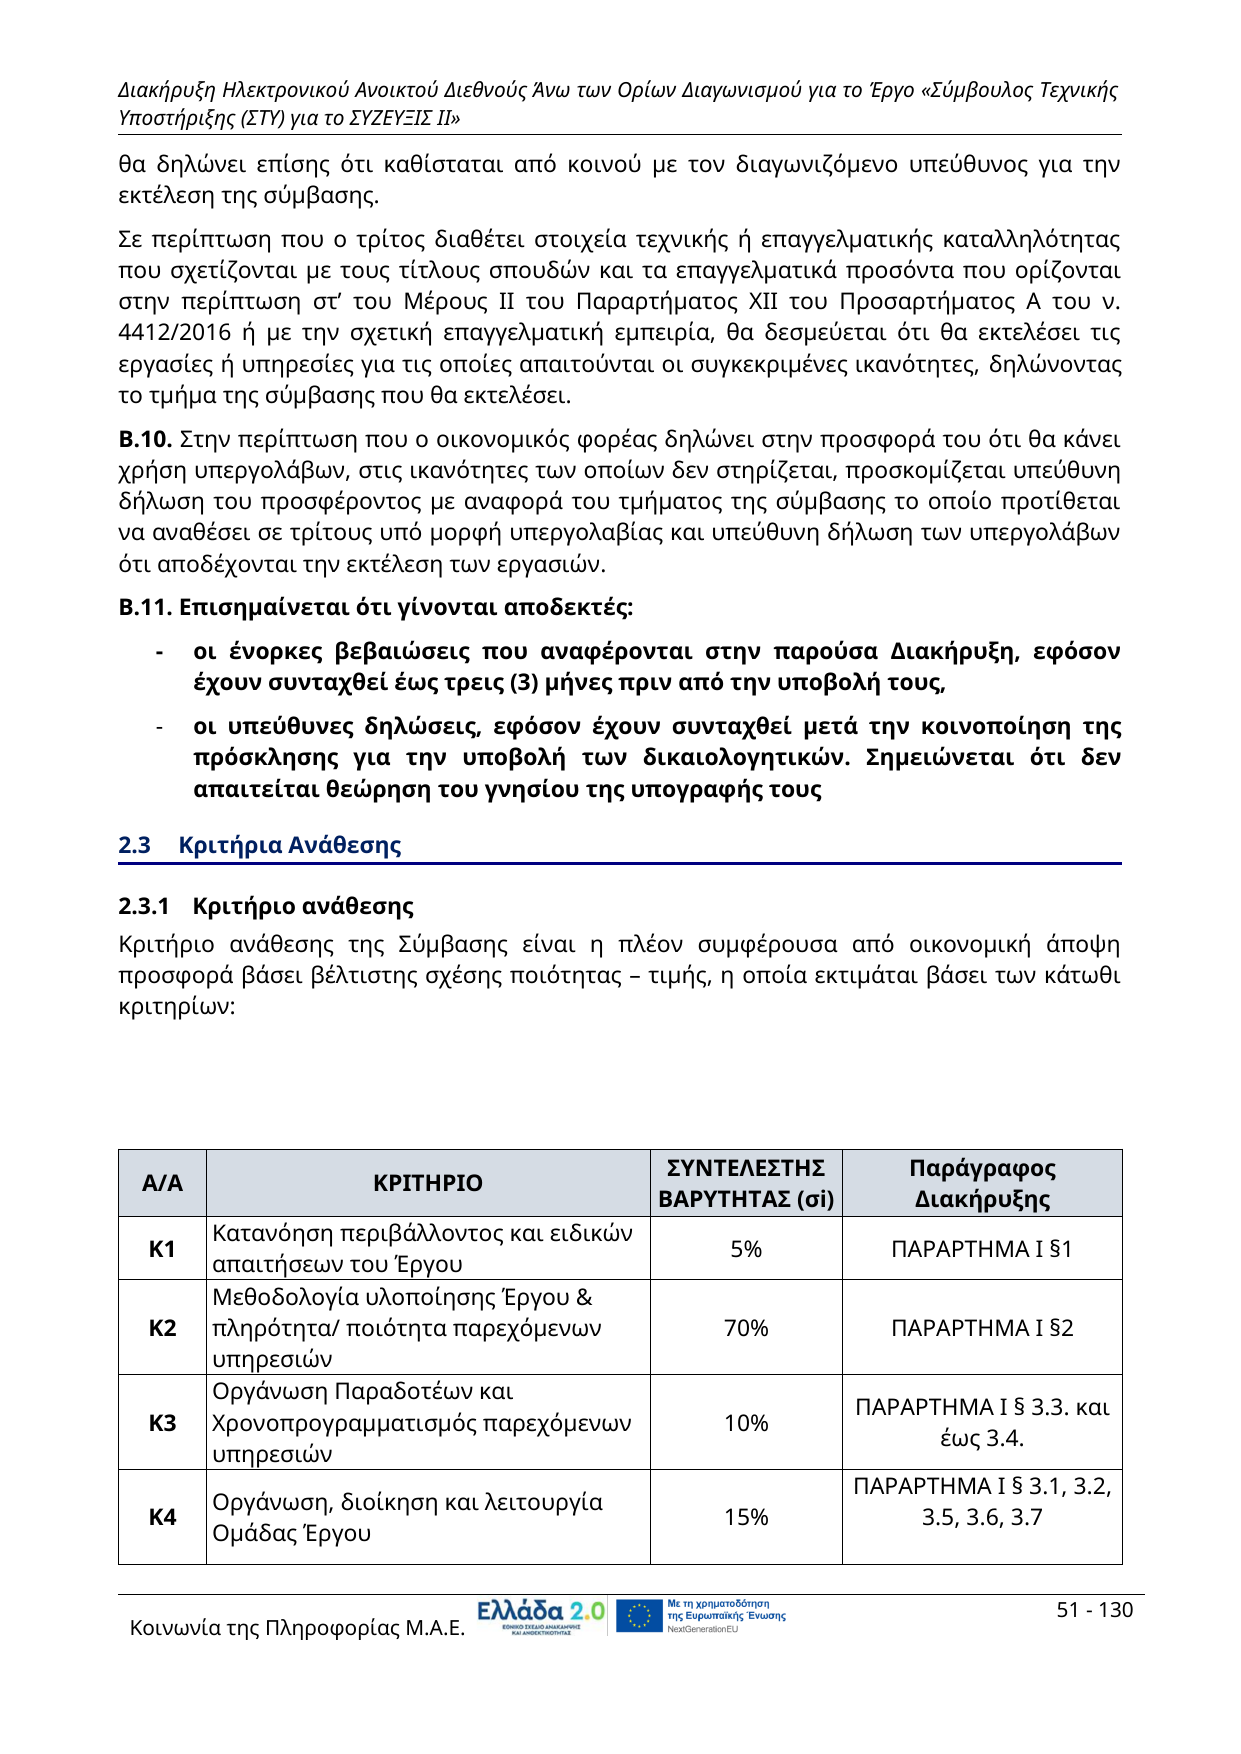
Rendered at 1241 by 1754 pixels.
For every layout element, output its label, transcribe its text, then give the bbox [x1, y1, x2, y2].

text Κριτήριο ανάθεσης της Σύμβασης είναι η πλέον συμφέρουσα από οικονομική άποψη προσφορά βάσει βέλτιστης σχέσης ποιότητας – τιμής, η οποία εκτιμάται βάσει των κάτωθι κριτηρίων: [118, 928, 1122, 1021]
table_header ΣΥΝΤΕΛΕΣΤΗΣ ΒΑΡΥΤΗΤΑΣ (σi) [651, 1150, 842, 1216]
table_header ΚΡΙΤΗΡΙΟ [207, 1150, 650, 1216]
picture [476, 1595, 791, 1636]
table_cell ΠΑΡΑΡΤΗΜΑ Ι §2 [843, 1280, 1122, 1374]
table_cell 10% [651, 1375, 842, 1469]
subtitle Κριτήριο ανάθεσης [118, 890, 1122, 921]
table_cell 15% [651, 1470, 842, 1564]
list οι ένορκες βεβαιώσεις που αναφέρονται στην παρούσα Διακήρυξη, εφόσον έχουν συνταχθεί έως τρεις (3) μήνες πριν από την υποβολή τους, [156, 635, 1122, 697]
table_cell Μεθοδολογία υλοποίησης Έργου & πληρότητα/ ποιότητα παρεχόμενων υπηρεσιών [207, 1280, 650, 1374]
table_cell Κ4 [119, 1470, 206, 1564]
table_cell Κ3 [119, 1375, 206, 1469]
table_cell Κ1 [119, 1217, 206, 1279]
table_cell 5% [651, 1217, 842, 1279]
text Σε περίπτωση που ο τρίτος διαθέτει στοιχεία τεχνικής ή επαγγελματικής καταλληλότητας που σχετίζονται με τους τίτλους σπουδών και τα επαγγελματικά προσόντα που ορίζονται στην περίπτωση στ’ του Μέρους ΙΙ του Παραρτήματος ΧΙΙ του Προσαρτήματος Α του ν. 4412/2016 ή με την σχετική επαγγελματική εμπειρία, θα δεσμεύεται ότι θα εκτελέσει τις εργασίες ή υπηρεσίες για τις οποίες απαιτούνται οι συγκεκριμένες ικανότητες, δηλώνοντας το τμήμα της σύμβασης που θα εκτελέσει. [118, 222, 1122, 410]
table_cell Οργάνωση Παραδοτέων και Χρονοπρογραμματισμός παρεχόμενων υπηρεσιών [207, 1375, 650, 1469]
table_header Α/Α [119, 1150, 206, 1216]
text Β.10. Στην περίπτωση που ο οικονομικός φορέας δηλώνει στην προσφορά του ότι θα κάνει χρήση υπεργολάβων, στις ικανότητες των οποίων δεν στηρίζεται, προσκομίζεται υπεύθυνη δήλωση του προσφέροντος με αναφορά του τμήματος της σύμβασης το οποίο προτίθεται να αναθέσει σε τρίτους υπό μορφή υπεργολαβίας και υπεύθυνη δήλωση των υπεργολάβων ότι αποδέχονται την εκτέλεση των εργασιών. [118, 422, 1122, 579]
list οι υπεύθυνες δηλώσεις, εφόσον έχουν συνταχθεί μετά την κοινοποίηση της πρόσκλησης για την υποβολή των δικαιολογητικών. Σημειώνεται ότι δεν απαιτείται θεώρηση του γνησίου της υπογραφής τους [156, 710, 1122, 804]
table_cell Κ2 [119, 1280, 206, 1374]
table_header Παράγραφος Διακήρυξης [843, 1150, 1122, 1216]
table_cell ΠΑΡΑΡΤΗΜΑ Ι §1 [843, 1217, 1122, 1279]
table_cell 70% [651, 1280, 842, 1374]
table_cell ΠΑΡΑΡΤΗΜΑ Ι § 3.3. και έως 3.4. [843, 1375, 1122, 1469]
table_cell ΠΑΡΑΡΤΗΜΑ Ι § 3.1, 3.2, 3.5, 3.6, 3.7 [843, 1470, 1122, 1564]
text Β.11. Επισημαίνεται ότι γίνονται αποδεκτές: [118, 591, 1122, 622]
table_cell Κατανόηση περιβάλλοντος και ειδικών απαιτήσεων του Έργου [207, 1217, 650, 1279]
subtitle Κριτήρια Ανάθεσης [118, 829, 1122, 862]
table_cell Οργάνωση, διοίκηση και λειτουργία Ομάδας Έργου [207, 1470, 650, 1564]
